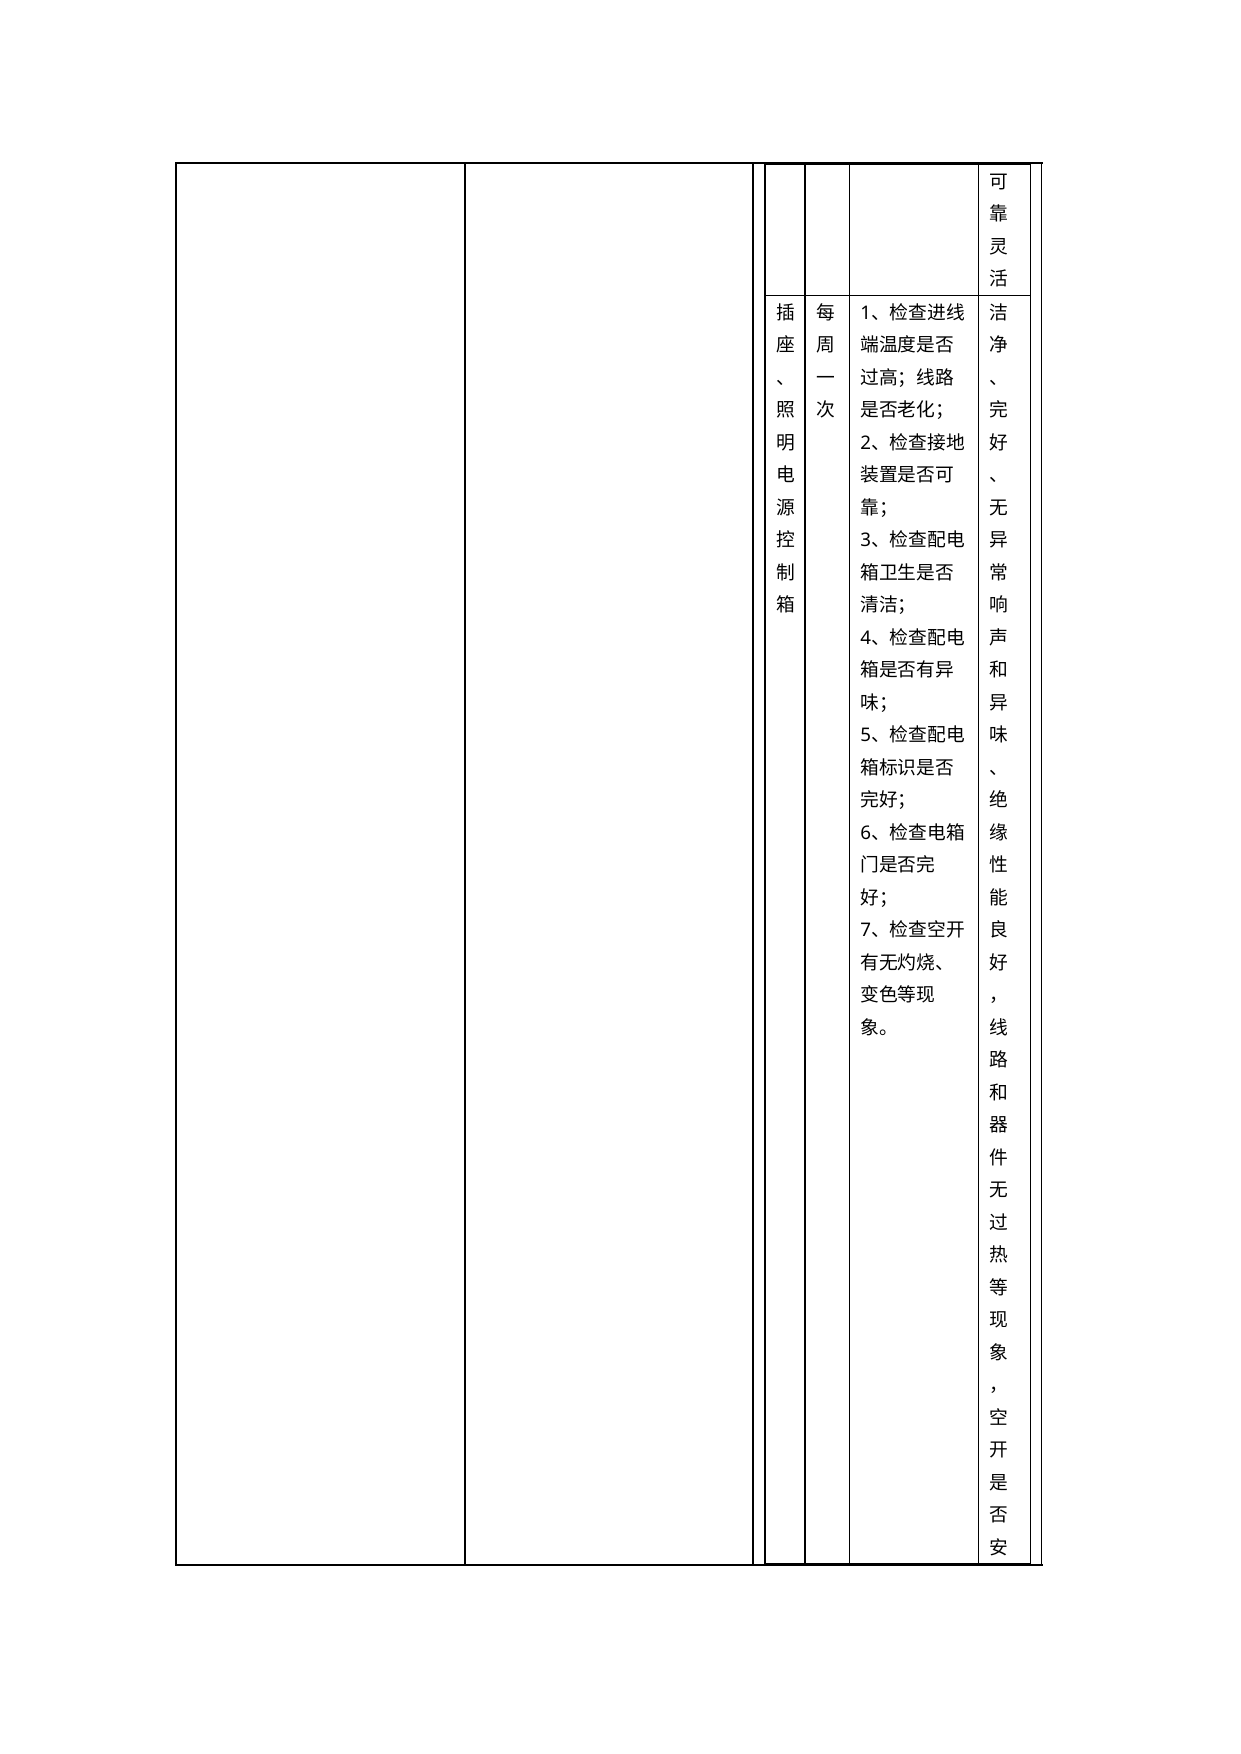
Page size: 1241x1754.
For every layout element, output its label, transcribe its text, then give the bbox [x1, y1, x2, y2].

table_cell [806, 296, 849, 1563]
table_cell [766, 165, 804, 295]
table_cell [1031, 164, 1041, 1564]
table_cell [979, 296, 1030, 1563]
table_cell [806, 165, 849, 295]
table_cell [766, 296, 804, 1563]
table_cell [466, 164, 752, 1564]
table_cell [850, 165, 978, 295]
table_cell 1 [177, 164, 464, 1564]
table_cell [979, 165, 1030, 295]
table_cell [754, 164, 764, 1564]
